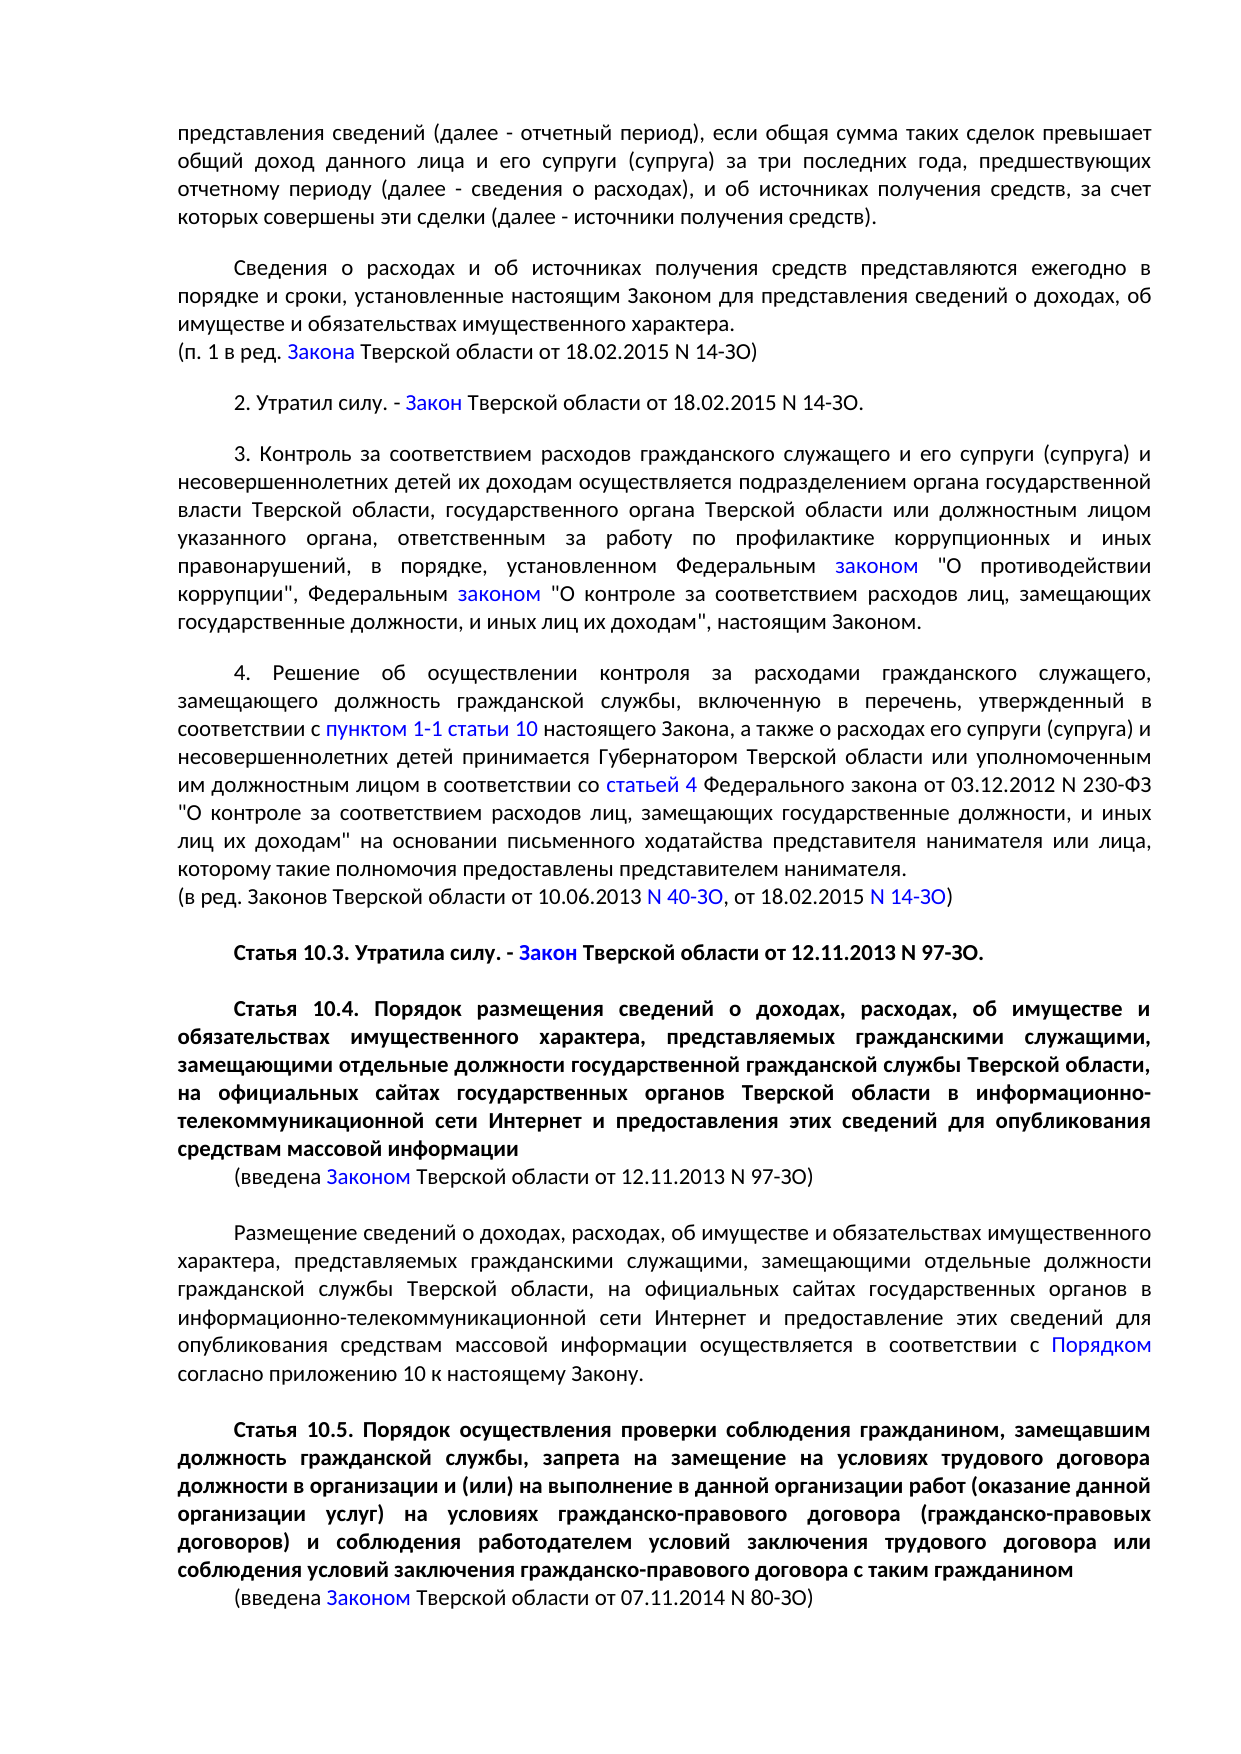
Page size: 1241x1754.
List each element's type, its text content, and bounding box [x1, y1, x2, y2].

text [177, 118, 1152, 230]
text Сведения о расходах и об источниках получения средств представляются ежегодно в порядке и сроки, установленные настоящим Законом для представления сведений о доходах, об имуществе и обязательствах имущественного характера. [177, 253, 1152, 337]
text (введена Законом Тверской области от 12.11.2013 N 97-ЗО) [177, 1162, 1152, 1191]
text (введена Законом Тверской области от 07.11.2014 N 80-ЗО) [177, 1583, 1152, 1611]
title Статья 10.3. Утратила силу. - Закон Тверской области от 12.11.2013 N 97-ЗО. [177, 938, 1152, 966]
title Статья 10.4. Порядок размещения сведений о доходах, расходах, об имуществе и обязательствах имущественного характера, представляемых гражданскими служащими, замещающими отдельные должности государственной гражданской службы Тверской области, на официальных сайтах государственных органов Тверской области в информационно-телекоммуникационной сети Интернет и предоставления этих сведений для опубликования средствам массовой информации [177, 994, 1152, 1162]
text Размещение сведений о доходах, расходах, об имуществе и обязательствах имущественного характера, представляемых гражданскими служащими, замещающими отдельные должности гражданской службы Тверской области, на официальных сайтах государственных органов в информационно-телекоммуникационной сети Интернет и предоставление этих сведений для опубликования средствам массовой информации осуществляется в соответствии с Порядком согласно приложению 10 к настоящему Закону. [177, 1218, 1152, 1387]
text 3. Контроль за соответствием расходов гражданского служащего и его супруги (супруга) и несовершеннолетних детей их доходам осуществляется подразделением органа государственной власти Тверской области, государственного органа Тверской области или должностным лицом указанного органа, ответственным за работу по профилактике коррупционных и иных правонарушений, в порядке, установленном Федеральным законом "О противодействии коррупции", Федеральным законом "О контроле за соответствием расходов лиц, замещающих государственные должности, и иных лиц их доходам", настоящим Законом. [177, 439, 1152, 635]
text (в ред. Законов Тверской области от 10.06.2013 N 40-ЗО, от 18.02.2015 N 14-ЗО) [177, 882, 1152, 910]
text (п. 1 в ред. Закона Тверской области от 18.02.2015 N 14-ЗО) [177, 337, 1152, 365]
text 4. Решение об осуществлении контроля за расходами гражданского служащего, замещающего должность гражданской службы, включенную в перечень, утвержденный в соответствии с пунктом 1-1 статьи 10 настоящего Закона, а также о расходах его супруги (супруга) и несовершеннолетних детей принимается Губернатором Тверской области или уполномоченным им должностным лицом в соответствии со статьей 4 Федерального закона от 03.12.2012 N 230-ФЗ "О контроле за соответствием расходов лиц, замещающих государственные должности, и иных лиц их доходам" на основании письменного ходатайства представителя нанимателя или лица, которому такие полномочия предоставлены представителем нанимателя. [177, 658, 1152, 882]
title Статья 10.5. Порядок осуществления проверки соблюдения гражданином, замещавшим должность гражданской службы, запрета на замещение на условиях трудового договора должности в организации и (или) на выполнение в данной организации работ (оказание данной организации услуг) на условиях гражданско-правового договора (гражданско-правовых договоров) и соблюдения работодателем условий заключения трудового договора или соблюдения условий заключения гражданско-правового договора с таким гражданином [177, 1415, 1152, 1583]
text 2. Утратил силу. - Закон Тверской области от 18.02.2015 N 14-ЗО. [177, 388, 1152, 416]
